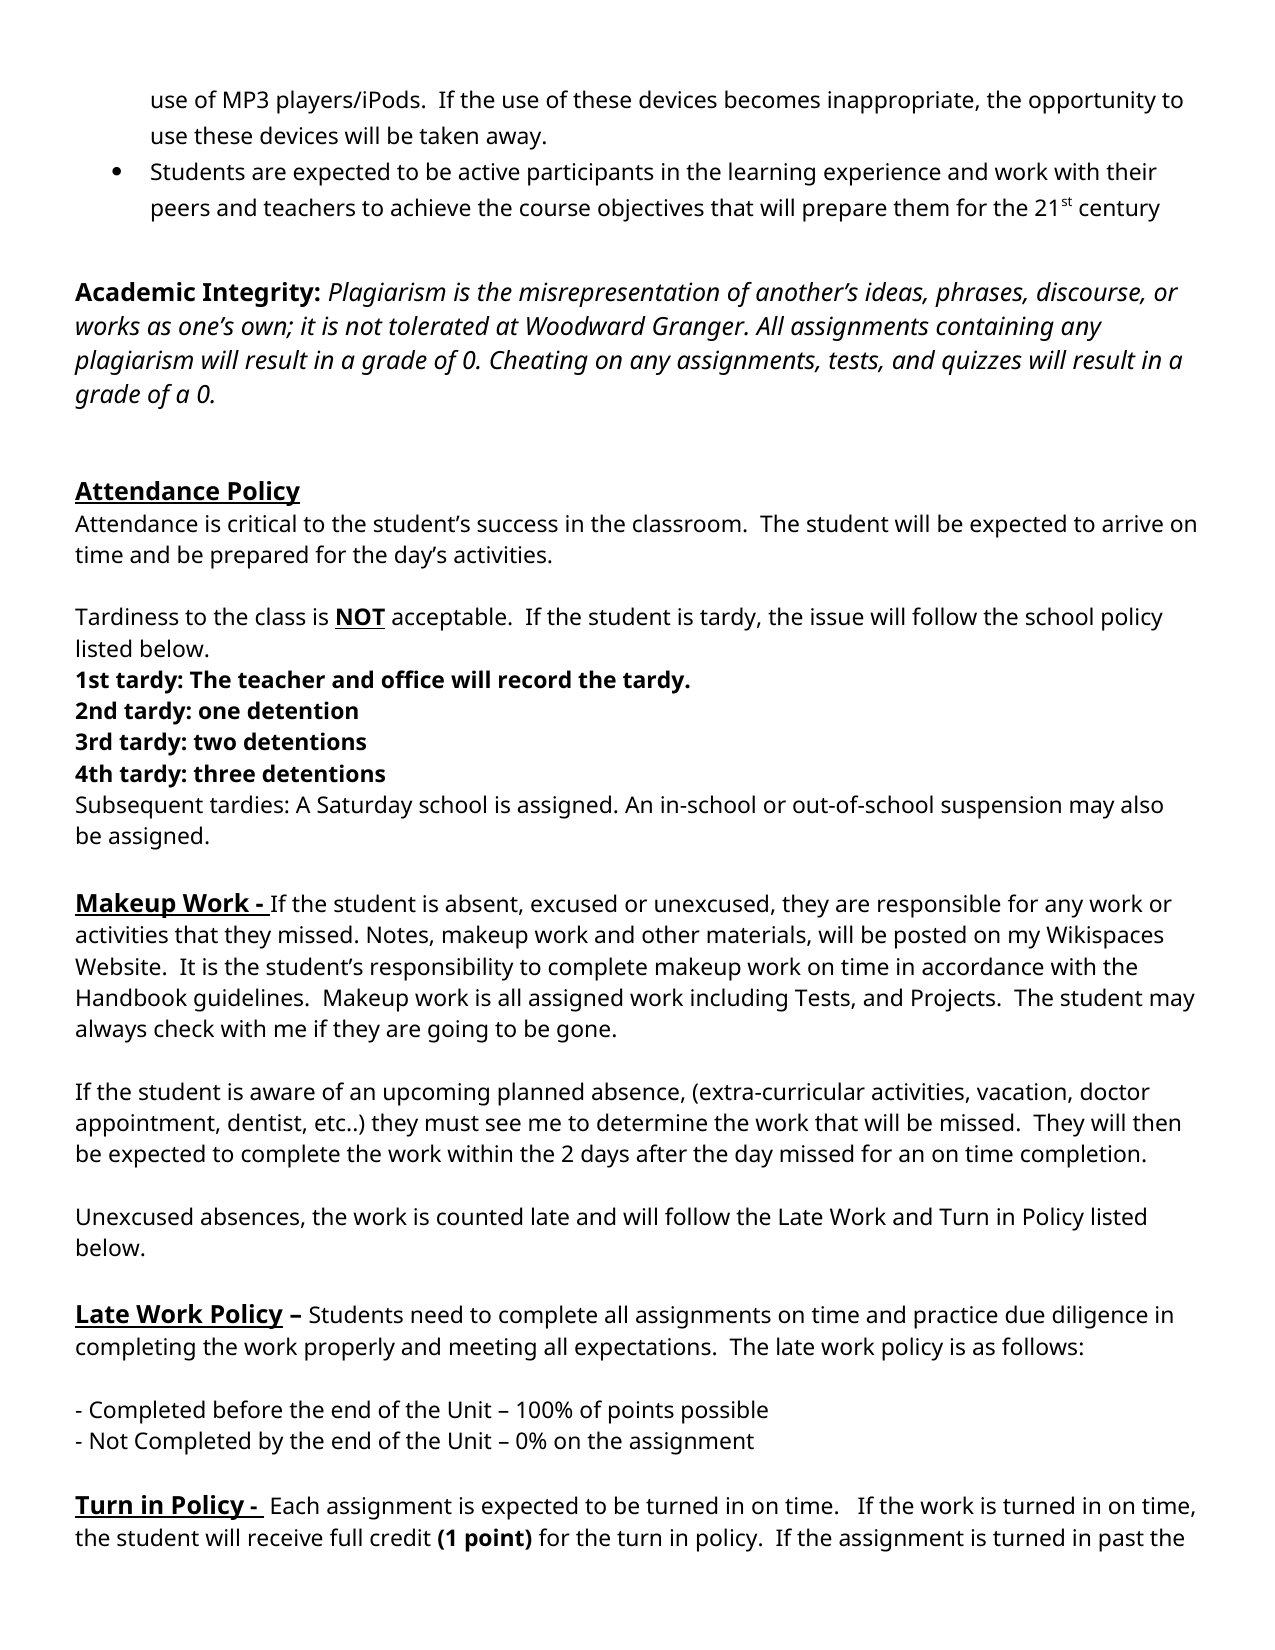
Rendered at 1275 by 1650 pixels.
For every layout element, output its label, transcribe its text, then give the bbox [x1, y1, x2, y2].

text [75, 1487, 1200, 1553]
text be assigned. [75, 820, 1200, 851]
text 2nd tardy: one detention [75, 695, 1200, 726]
text 4th tardy: three detentions [75, 757, 1200, 789]
text Late Work Policy – Students need to complete all assignments on time and practice due diligence in completing the work properly and meeting all expectations. The late work policy is as follows: [75, 1297, 1200, 1362]
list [112, 84, 1200, 152]
text Attendance Policy [75, 473, 1200, 507]
text Subsequent tardies: A Saturday school is assigned. An in-school or out-of-school suspension may also [75, 789, 1200, 820]
text - Not Completed by the end of the Unit – 0% on the assignment [75, 1425, 1200, 1456]
text Academic Integrity: Plagiarism is the misrepresentation of another’s ideas, phrases, discourse, or works as one’s own; it is not tolerated at Woodward Granger. All assignments containing any plagiarism will result in a grade of 0. Cheating on any assignments, tests, and quizzes will result in a grade of a 0. [75, 275, 1200, 411]
text Tardiness to the class is NOT acceptable. If the student is tardy, the issue will follow the school policy listed below. [75, 601, 1200, 664]
text Makeup Work - If the student is absent, excused or unexcused, they are responsible for any work or activities that they missed. Notes, makeup work and other materials, will be posted on my Wikispaces Website. It is the student’s responsibility to complete makeup work on time in accordance with the Handbook guidelines. Makeup work is all assigned work including Tests, and Projects. The student may always check with me if they are going to be gone. [75, 885, 1200, 1044]
list Students are expected to be active participants in the learning experience and work with their peers and teachers to achieve the course objectives that will prepare them for the 21st century [112, 156, 1200, 223]
text Unexcused absences, the work is counted late and will follow the Late Work and Turn in Policy listed below. [75, 1201, 1200, 1263]
text If the student is aware of an upcoming planned absence, (extra-curricular activities, vacation, doctor appointment, dentist, etc..) they must see me to determine the work that will be missed. They will then be expected to complete the work within the 2 days after the day missed for an on time completion. [75, 1076, 1200, 1169]
text 3rd tardy: two detentions [75, 726, 1200, 757]
text Attendance is critical to the student’s success in the classroom. The student will be expected to arrive on time and be prepared for the day’s activities. [75, 507, 1200, 570]
text - Completed before the end of the Unit – 100% of points possible [75, 1394, 1200, 1425]
text 1st tardy: The teacher and office will record the tardy. [75, 664, 1200, 695]
